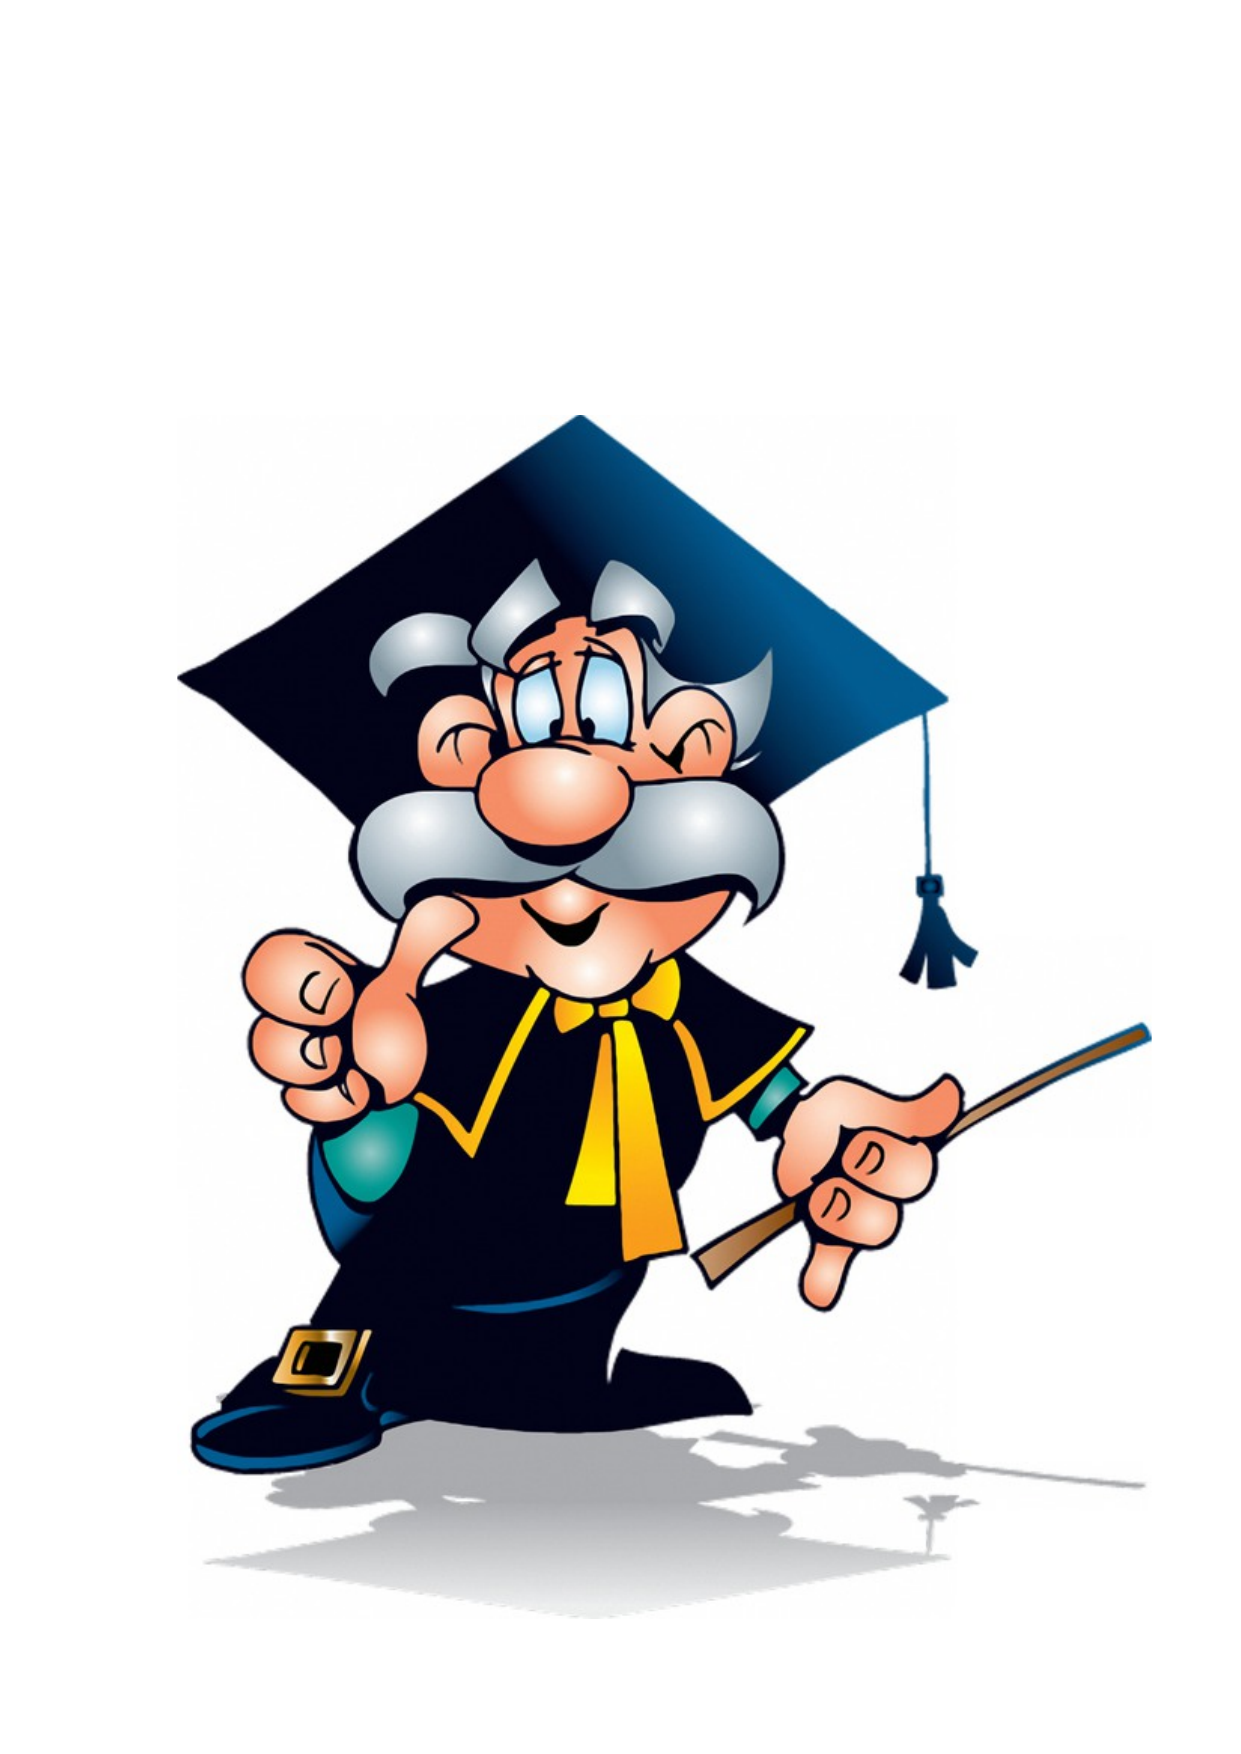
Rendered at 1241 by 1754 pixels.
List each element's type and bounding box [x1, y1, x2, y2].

picture [177, 415, 1152, 1619]
